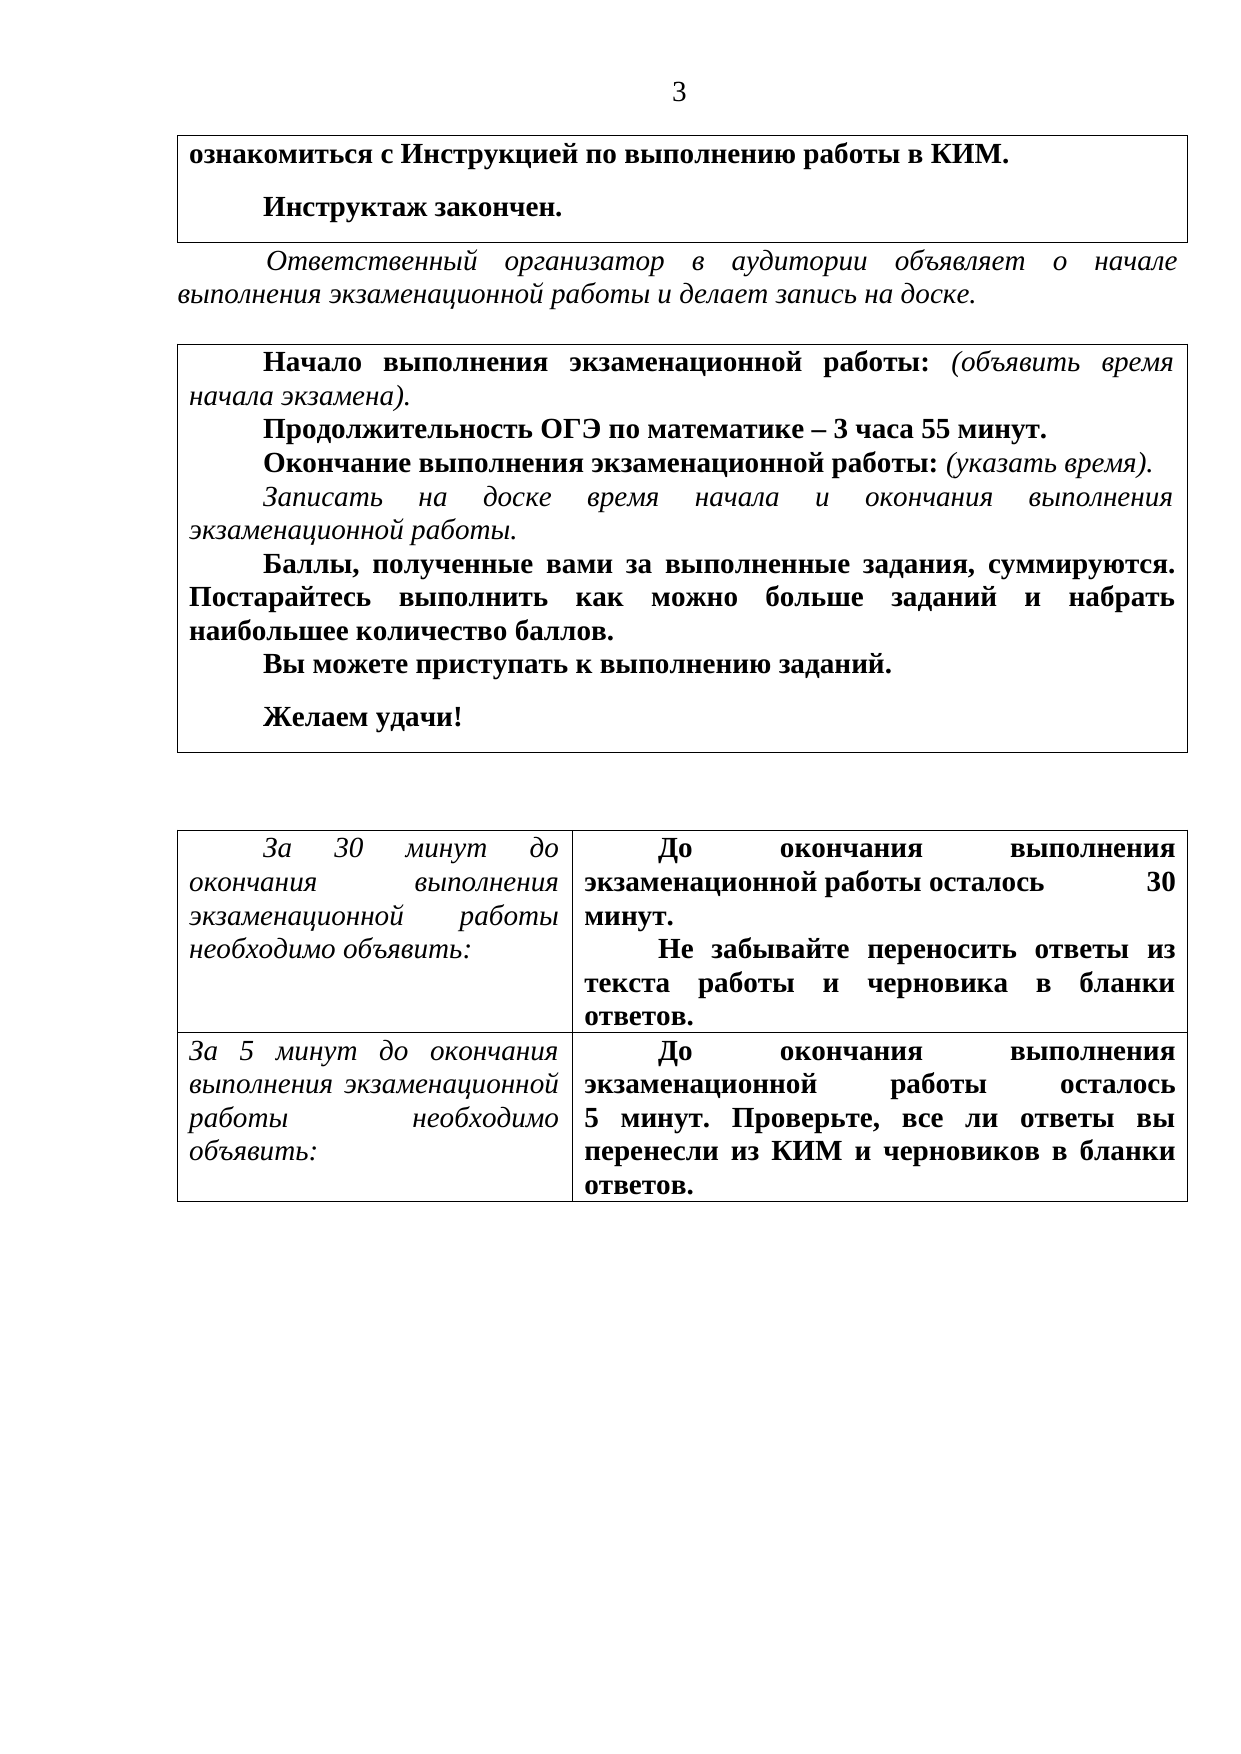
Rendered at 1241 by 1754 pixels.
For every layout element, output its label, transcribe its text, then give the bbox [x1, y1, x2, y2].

list Ответственный организатор в аудитории объявляет о начале выполнения экзаменационной работы и делает запись на доске. [177, 243, 1181, 310]
table_header До окончания выполнения экзаменационной работы осталось 30 минут. Не забывайте переносить ответы из текста работы и черновика в бланки ответов. [573, 831, 1187, 1032]
table_header Начало выполнения экзаменационной работы: (объявить время начала экзамена). Продолжительность ОГЭ по математике – 3 часа 55 минут. Окончание выполнения экзаменационной работы: (указать время). Записать на доске время начала и окончания выполнения экзаменационной работы. Баллы, полученные вами за выполненные задания, суммируются. Постарайтесь выполнить как можно больше заданий и набрать наибольшее количество баллов. Вы можете приступать к выполнению заданий. Желаем удачи! [178, 345, 1187, 752]
table_cell До окончания выполнения экзаменационной работы осталось 5 минут. Проверьте, все ли ответы вы перенесли из КИМ и черновиков в бланки ответов. [573, 1033, 1187, 1201]
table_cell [178, 136, 1187, 242]
table_cell За 5 минут до окончания выполнения экзаменационной работы необходимо объявить: [178, 1033, 572, 1201]
table_header За 30 минут до окончания выполнения экзаменационной работы необходимо объявить: [178, 831, 572, 1032]
